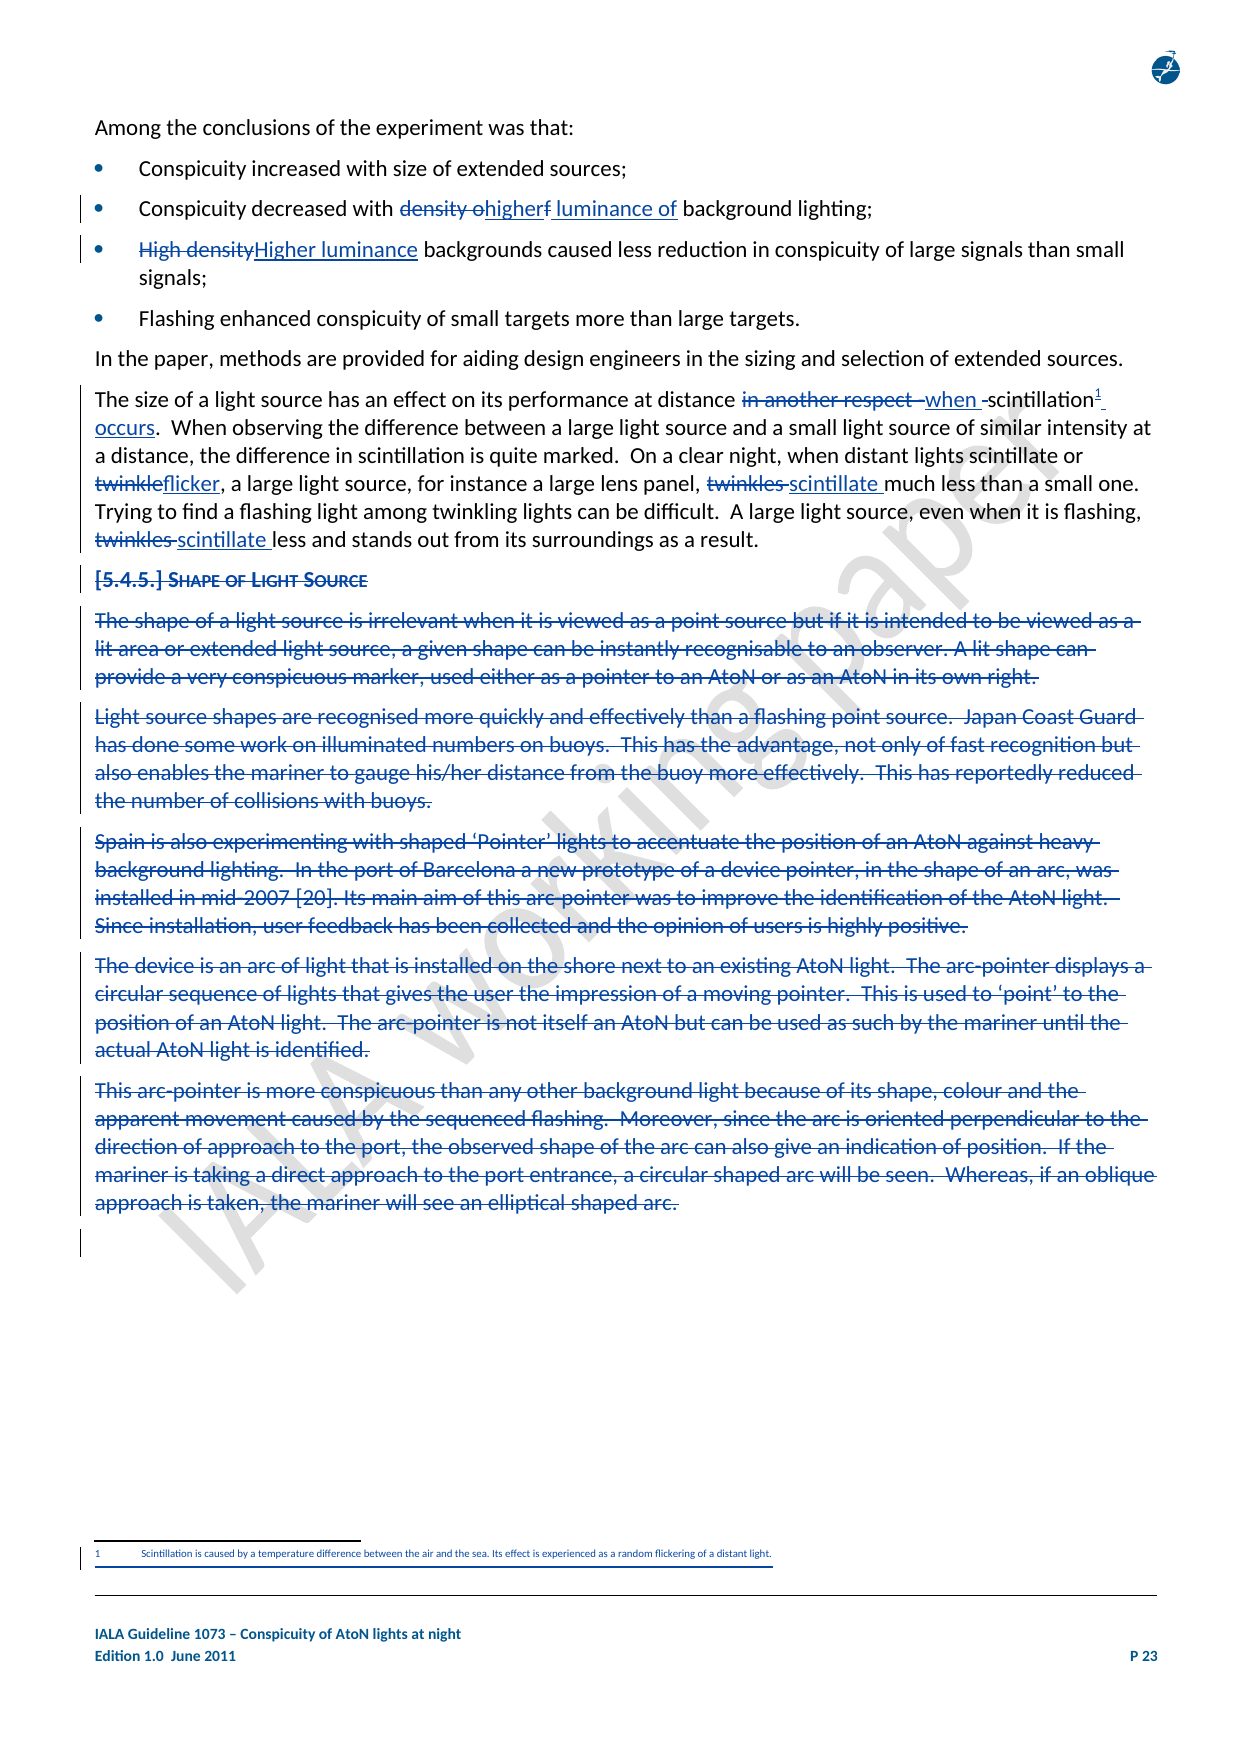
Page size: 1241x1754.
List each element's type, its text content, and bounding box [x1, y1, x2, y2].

text Conspicuity increased with size of extended sources; [94, 154, 1157, 182]
picture [1120, 0, 1239, 119]
text The size of a light source has an effect on its performance at distance scintillation. When observing the difference between a large light source and a small light source of similar intensity at a distance, the difference in scintillation is quite marked. On a clear night, when distant lights scintillate or , a large light source, for instance a large lens panel, much less than a small one. Trying to find a flashing light among twinkling lights can be difficult. A large light source, even when it is flashing, less and stands out from its surroundings as a result. [94, 385, 1157, 553]
text Among the conclusions of the experiment was that: [94, 113, 1157, 142]
text In the paper, methods are provided for aiding design engineers in the sizing and selection of extended sources. [94, 344, 1157, 372]
text backgrounds caused less reduction in conspicuity of large signals than small signals; [94, 235, 1157, 291]
text Conspicuity decreased with background lighting; [94, 194, 1157, 223]
text Flashing enhanced conspicuity of small targets more than large targets. [94, 304, 1157, 332]
